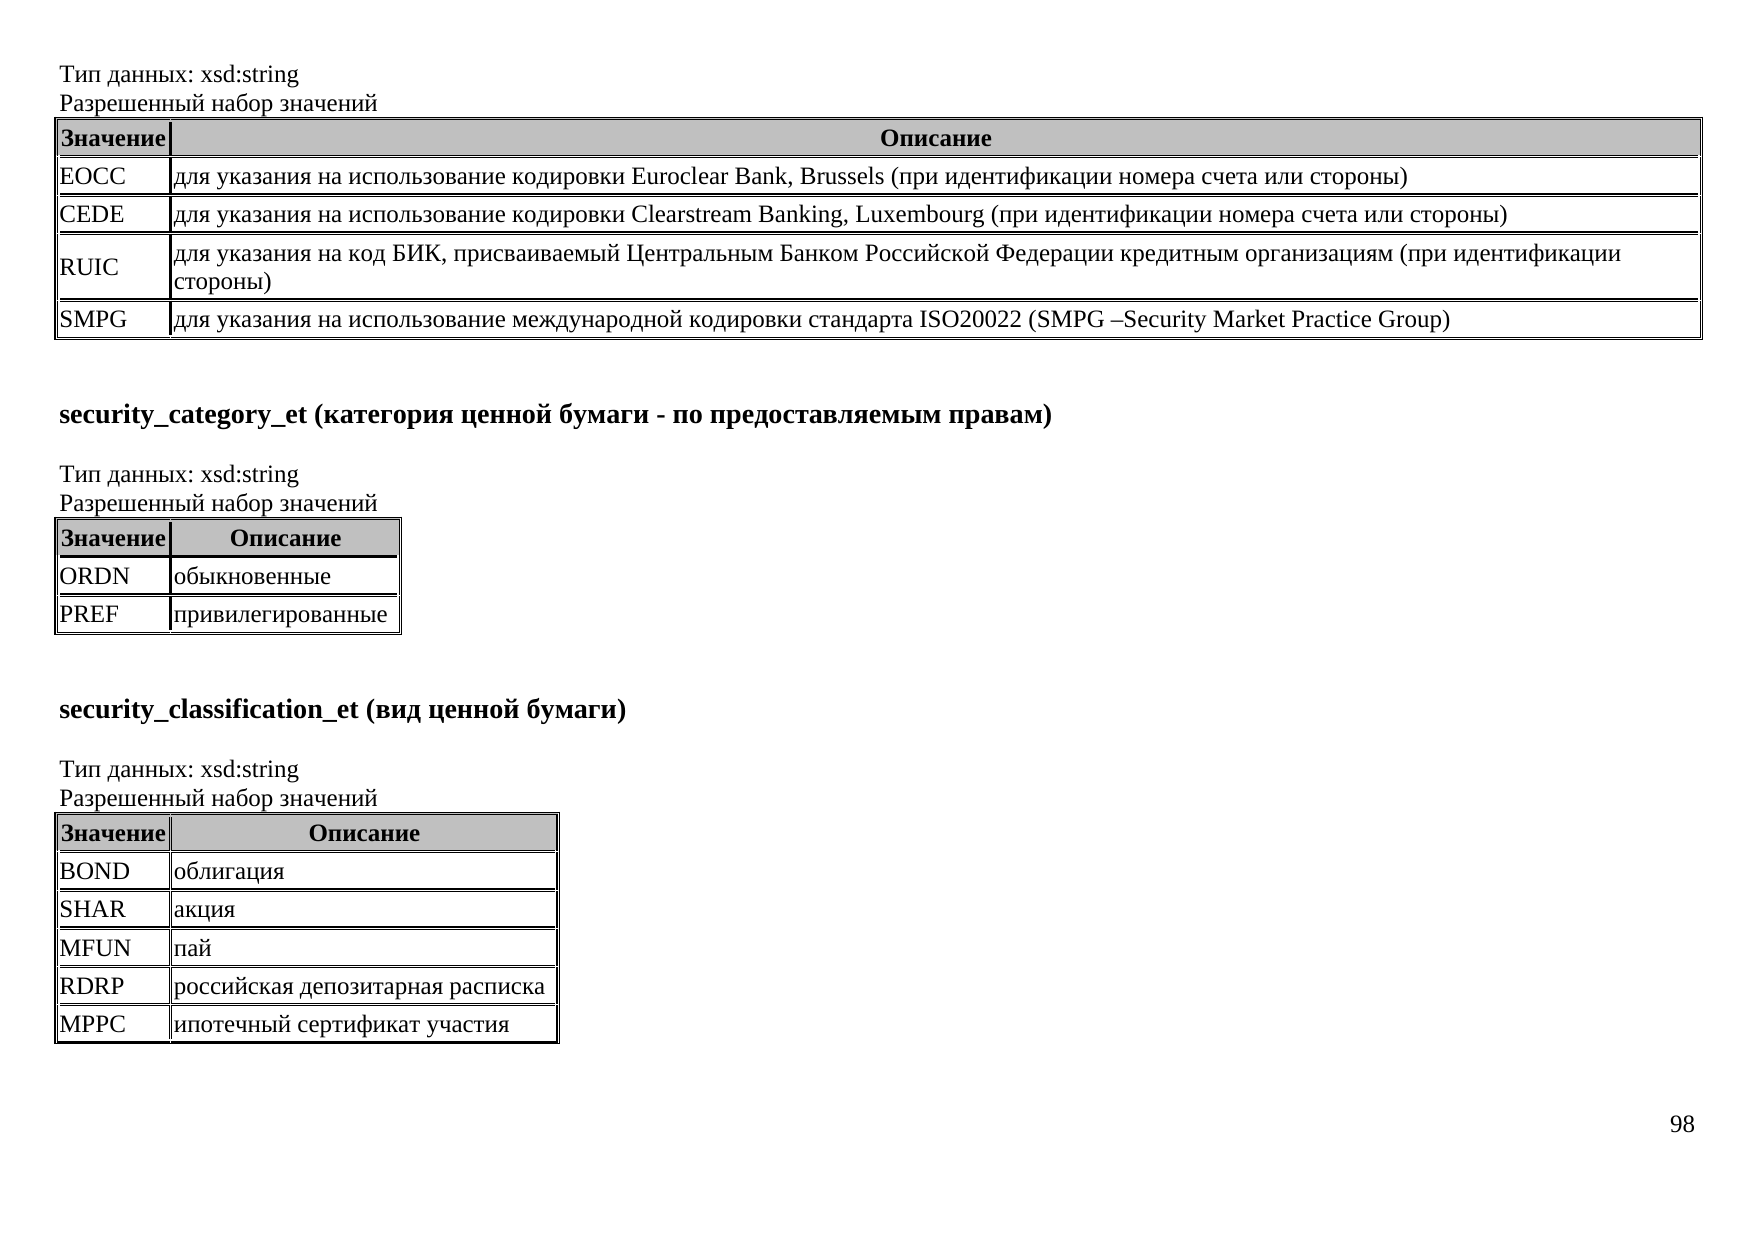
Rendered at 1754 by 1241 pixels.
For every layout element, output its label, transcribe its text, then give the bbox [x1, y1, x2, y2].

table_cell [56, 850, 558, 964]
text Тип данных: xsd:string Разрешенный набор значений [59, 59, 1695, 117]
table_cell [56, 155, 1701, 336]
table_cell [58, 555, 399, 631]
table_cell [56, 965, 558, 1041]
subtitle security_classification_et (вид ценной бумаги) [59, 692, 1695, 725]
subtitle security_category_et (категория ценной бумаги - по предоставляемым правам) [59, 398, 1695, 430]
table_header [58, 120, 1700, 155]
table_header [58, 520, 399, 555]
text Тип данных: xsd:string Разрешенный набор значений [59, 459, 1695, 517]
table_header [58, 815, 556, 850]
text Тип данных: xsd:string Разрешенный набор значений [59, 754, 1695, 812]
